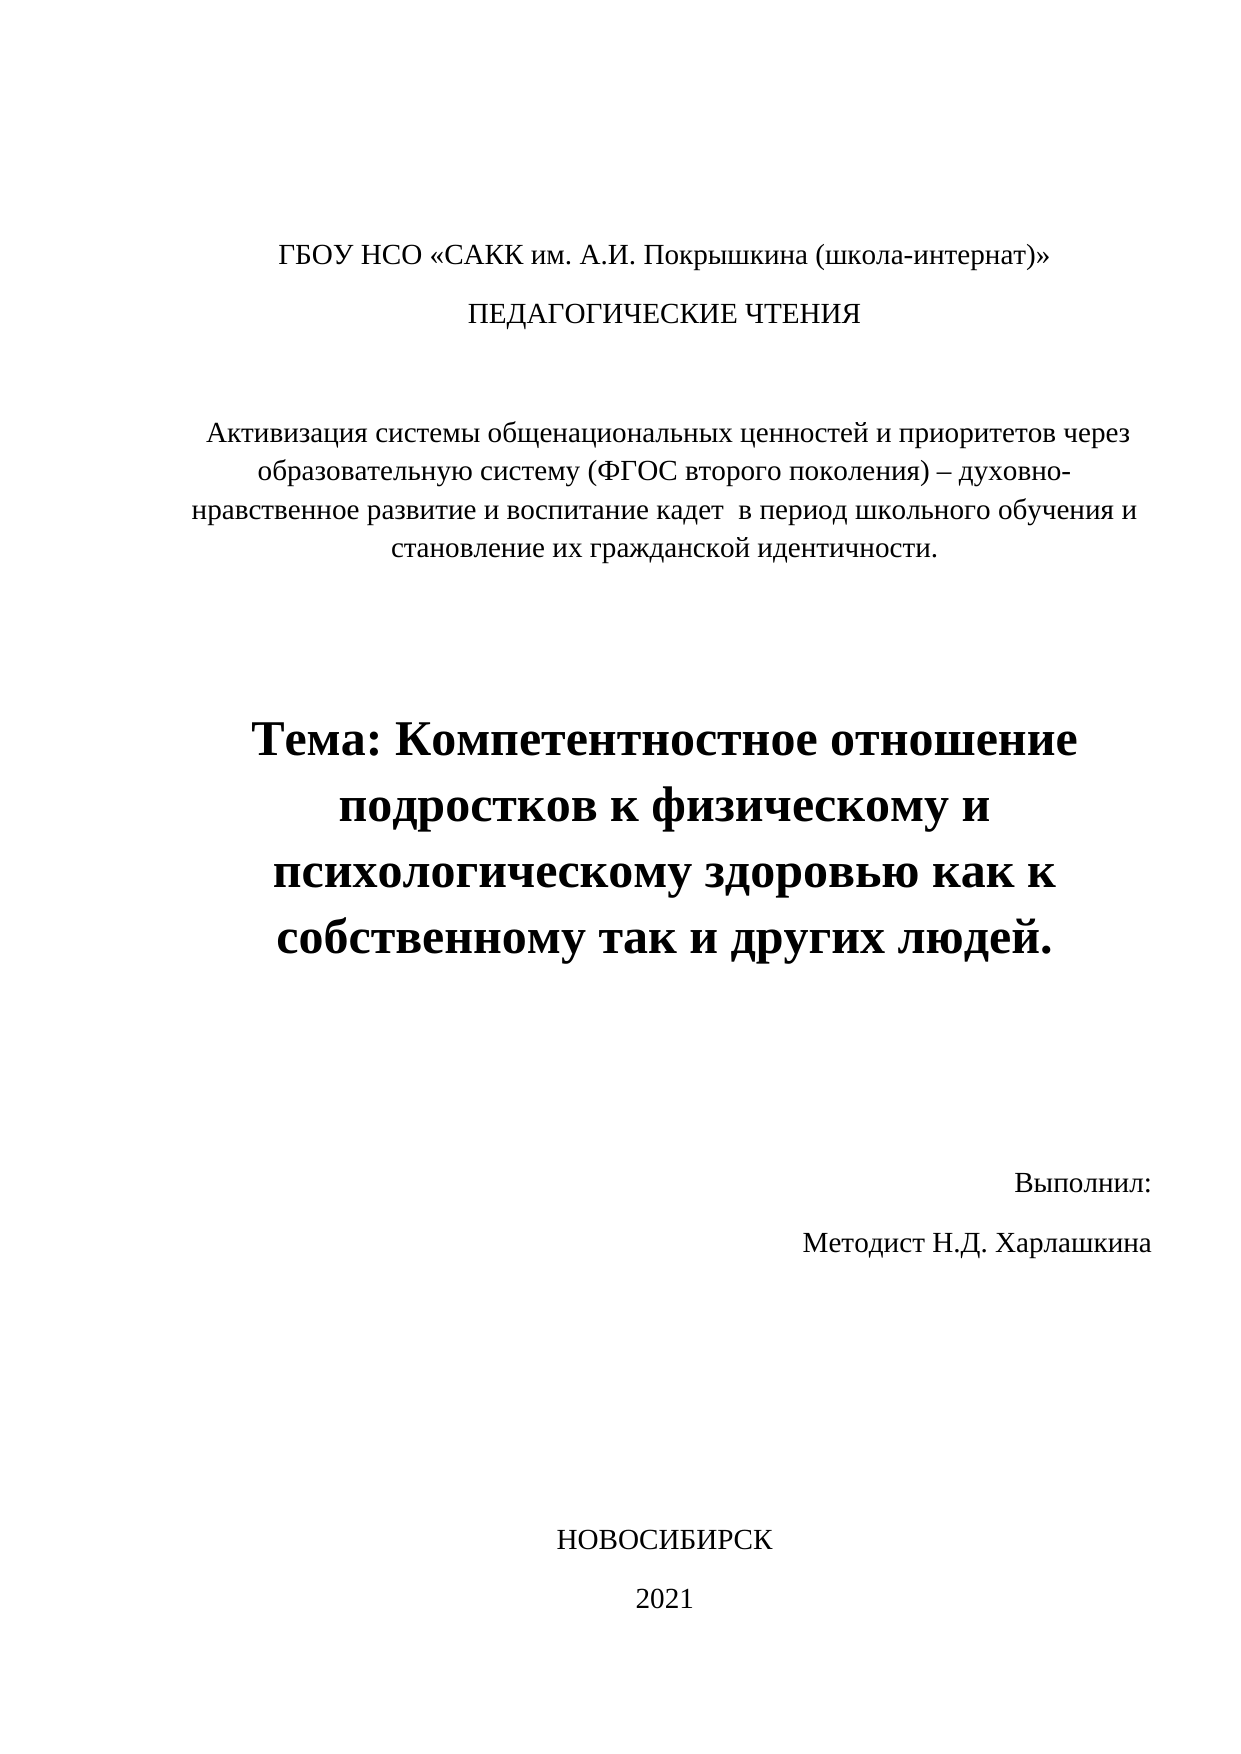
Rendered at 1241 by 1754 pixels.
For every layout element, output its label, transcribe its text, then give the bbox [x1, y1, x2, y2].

text НОВОСИБИРСК [177, 1522, 1152, 1555]
text Выполнил: [177, 1166, 1152, 1199]
text 2021 [177, 1581, 1152, 1615]
text Тема: Компетентностное отношение подростков к физическому и психологическому здоровью как к собственному так и других людей. [177, 709, 1152, 964]
text Методист Н.Д. Харлашкина [177, 1225, 1152, 1258]
text ГБОУ НСО «САКК им. А.И. Покрышкина (школа-интернат)» [177, 237, 1152, 270]
text ПЕДАГОГИЧЕСКИЕ ЧТЕНИЯ [177, 296, 1152, 330]
text Активизация системы общенациональных ценностей и приоритетов через образовательную систему (ФГОС второго поколения) – духовно-нравственное развитие и воспитание кадет в период школьного обучения и становление их гражданской идентичности. [177, 415, 1152, 564]
